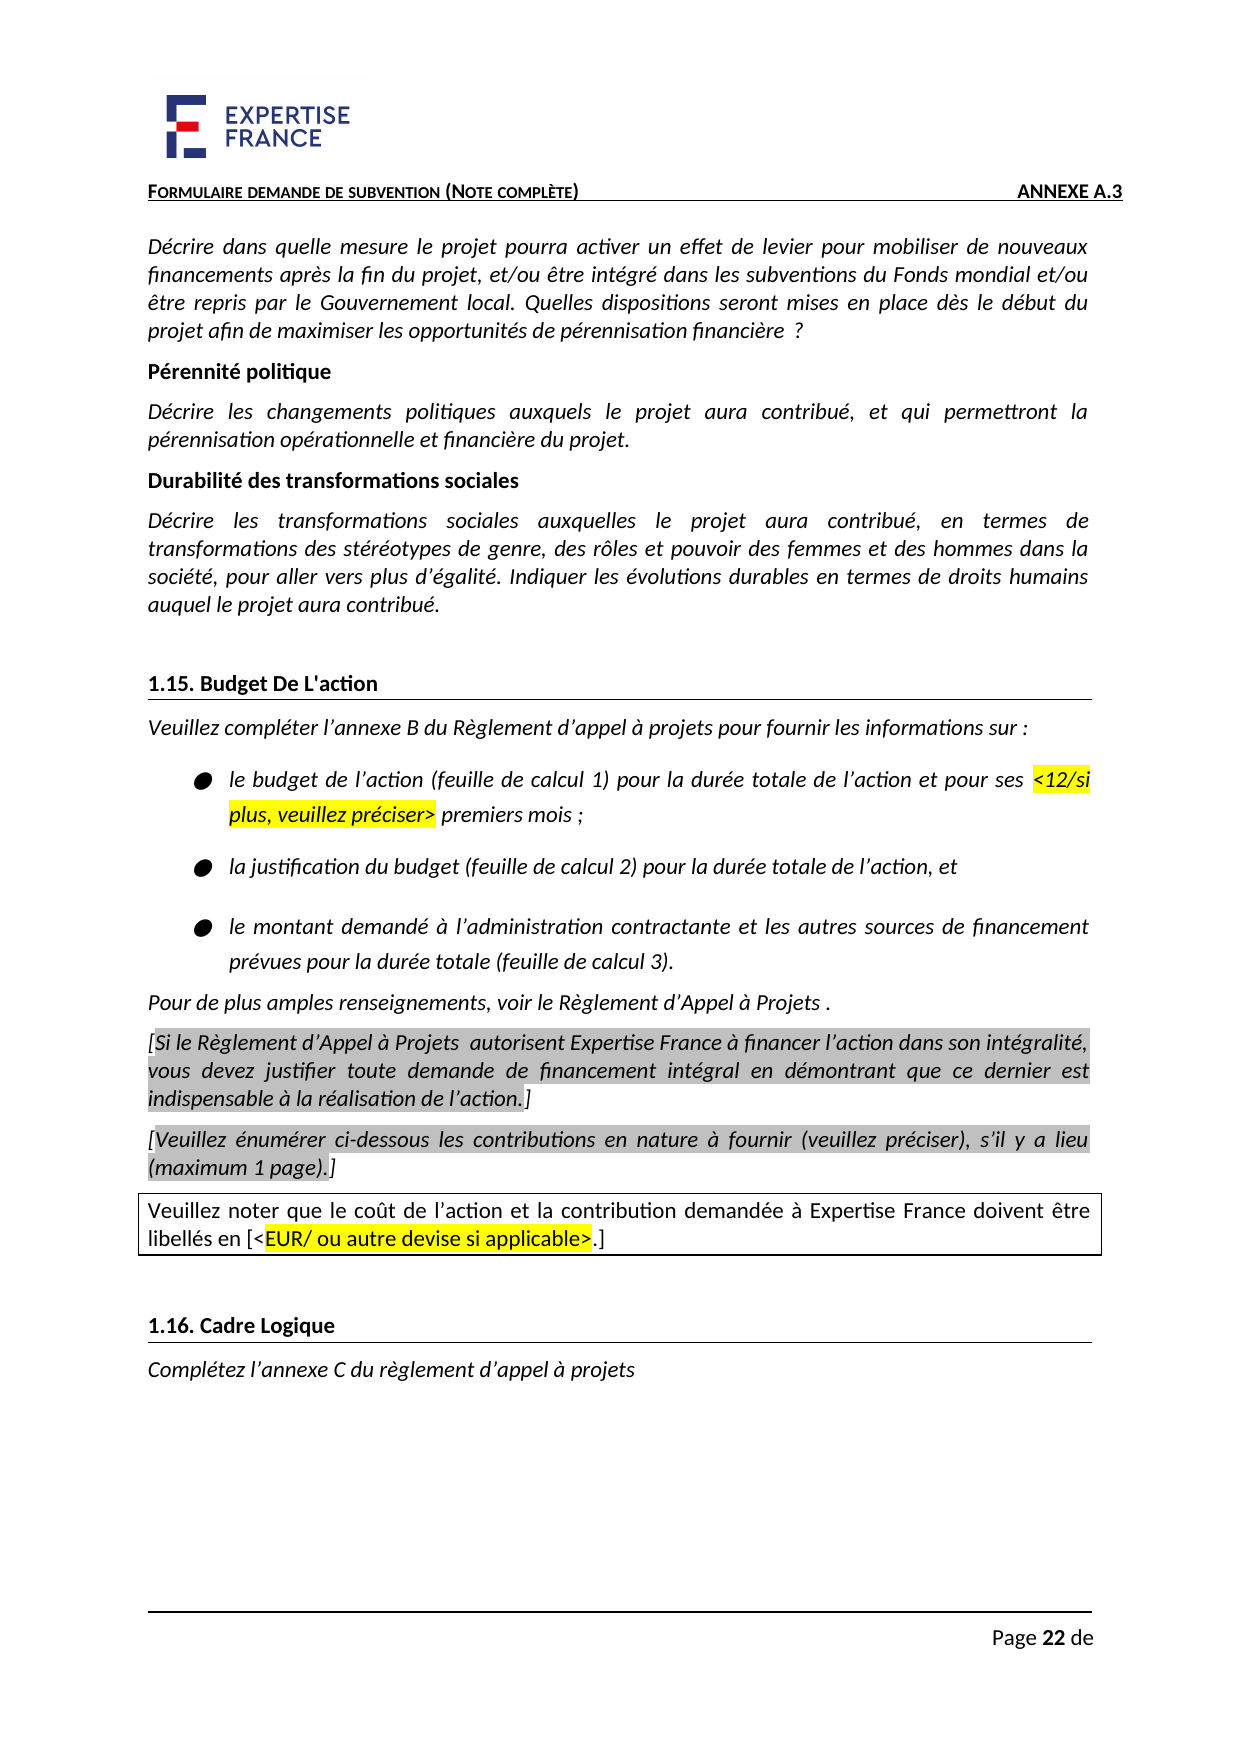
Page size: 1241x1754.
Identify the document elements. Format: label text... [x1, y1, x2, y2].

text Pour de plus amples renseignements, voir le Règlement d’Appel à Projets . [148, 988, 1092, 1016]
text Décrire les changements politiques auxquels le projet aura contribué, et qui permettront la pérennisation opérationnelle et financière du projet. [148, 397, 1092, 453]
text Durabilité des transformations sociales [148, 466, 1092, 494]
text [Veuillez énumérer ci-dessous les contributions en nature à fournir (veuillez préciser), s’il y a lieu (maximum 1 page).] [329, 1125, 1092, 1181]
list le budget de l’action (feuille de calcul 1) pour la durée totale de l’action et pour ses <12/si plus, veuillez préciser> premiers mois ; [191, 753, 1092, 828]
text Veuillez compléter l’annexe B du Règlement d’appel à projets pour fournir les informations sur : [148, 713, 1092, 741]
list la justification du budget (feuille de calcul 2) pour la durée totale de l’action, et [191, 841, 1092, 888]
text [Si le Règlement d’Appel à Projets autorisent Expertise France à financer l’action dans son intégralité, vous devez justifier toute demande de financement intégral en démontrant que ce dernier est indispensable à la réalisation de l’action.] [524, 1028, 1092, 1112]
text Complétez l’annexe C du règlement d’appel à projets [148, 1355, 1092, 1383]
picture [147, 75, 369, 179]
subtitle 1.16. Cadre Logique [148, 1312, 1092, 1342]
text Décrire dans quelle mesure le projet pourra activer un effet de levier pour mobiliser de nouveaux financements après la fin du projet, et/ou être intégré dans les subventions du Fonds mondial et/ou être repris par le Gouvernement local. Quelles dispositions seront mises en place dès le début du projet afin de maximiser les opportunités de pérennisation financière ? [148, 232, 1092, 344]
text Veuillez noter que le coût de l’action et la contribution demandée à Expertise France doivent être libellés en [<EUR/ ou autre devise si applicable>.] [139, 1194, 1101, 1254]
text Décrire les transformations sociales auxquelles le projet aura contribué, en termes de transformations des stéréotypes de genre, des rôles et pouvoir des femmes et des hommes dans la société, pour aller vers plus d’égalité. Indiquer les évolutions durables en termes de droits humains auquel le projet aura contribué. [148, 506, 1092, 618]
subtitle 1.15. Budget De L'action [148, 669, 1092, 699]
list le montant demandé à l’administration contractante et les autres sources de financement prévues pour la durée totale (feuille de calcul 3). [191, 900, 1092, 975]
text Pérennité politique [148, 357, 1092, 385]
